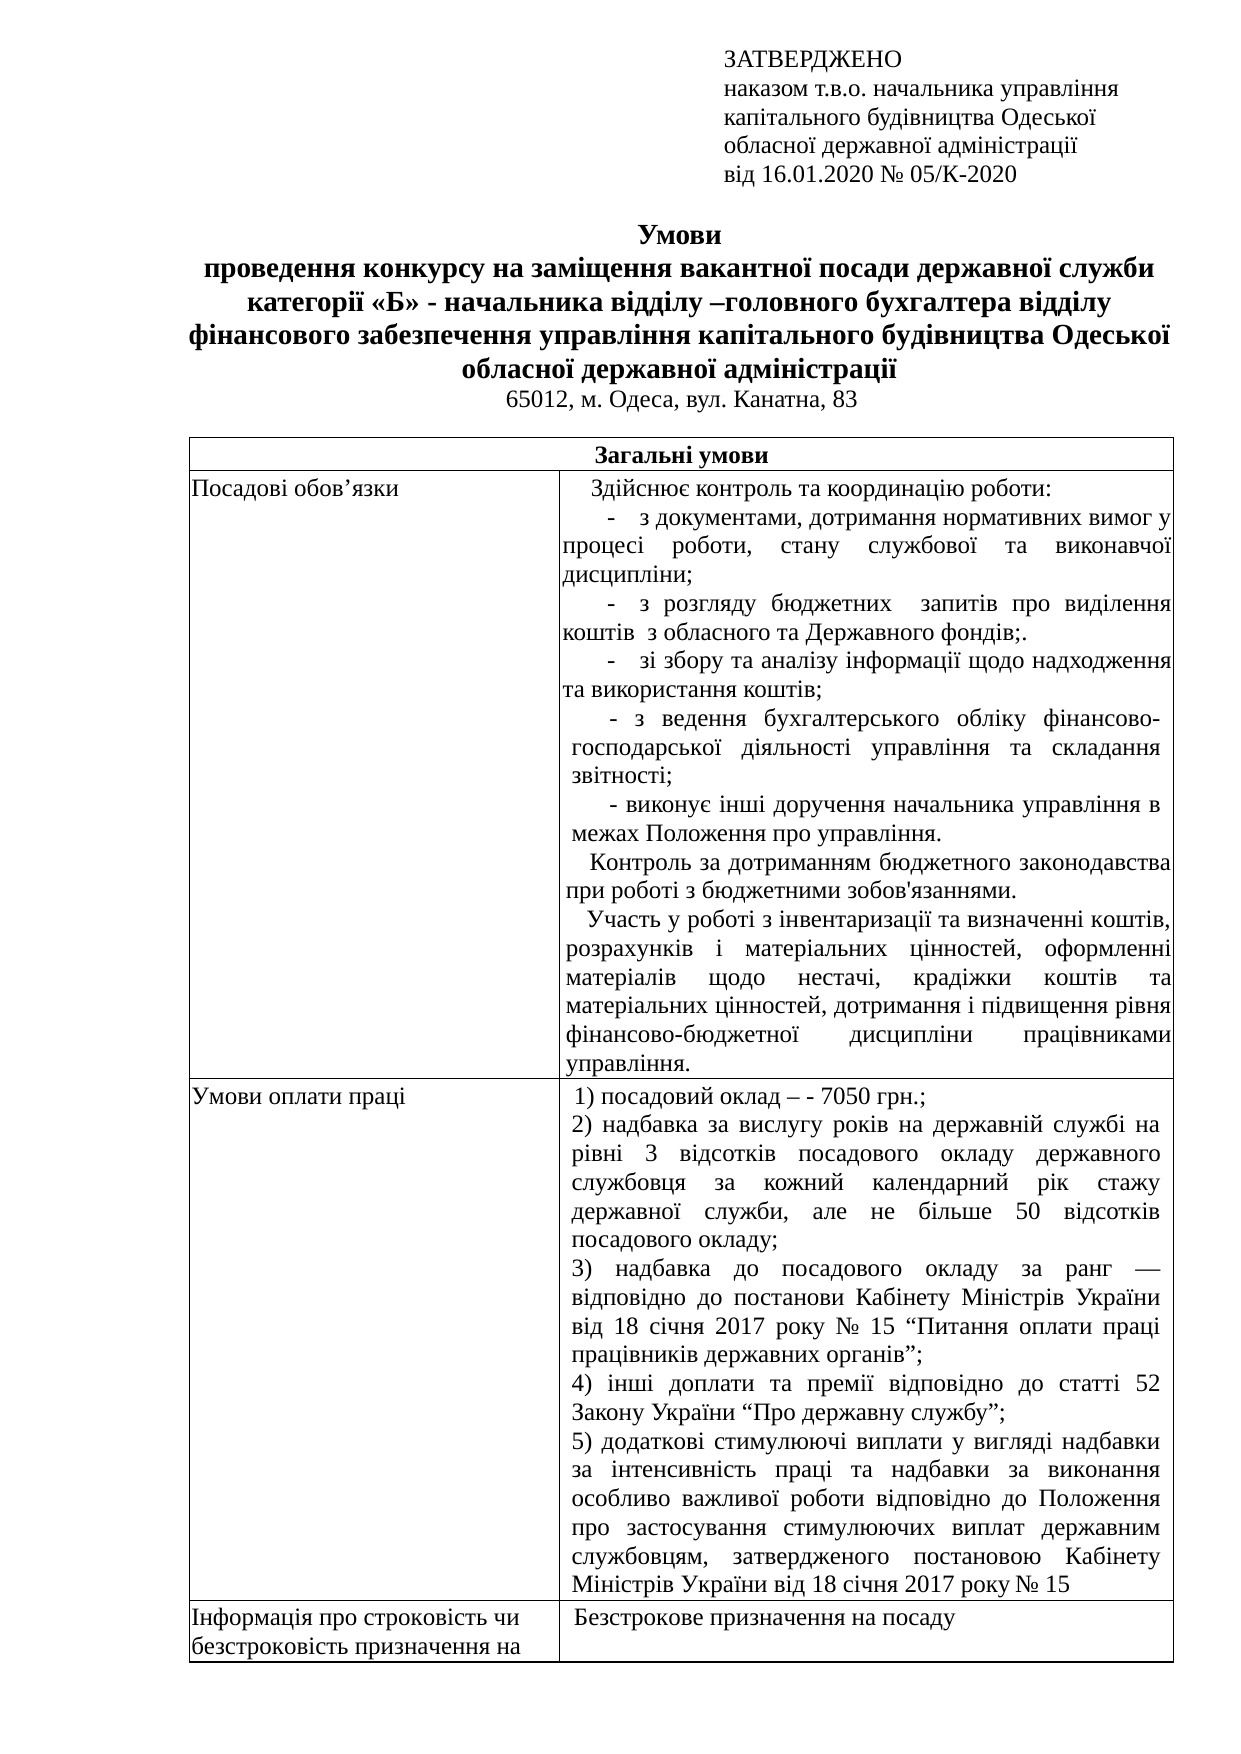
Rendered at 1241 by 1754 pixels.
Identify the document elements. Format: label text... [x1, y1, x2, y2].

text ЗАТВЕРДЖЕНО наказом т.в.о. начальника управління капітального будівництва Одеської обласної державної адміністрації від 16.01.2020 № 05/К-2020 [723, 44, 1181, 188]
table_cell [560, 1601, 1173, 1661]
table_cell Умови оплати праці [190, 1079, 559, 1600]
table_cell Здійснює контроль та координацію роботи: з документами, дотримання нормативних вимог у процесі роботи, стану службової та виконавчої дисципліни; з розгляду бюджетних запитів про виділення коштів з обласного та Державного фондів;. зі збору та аналізу інформації щодо надходження та використання коштів; - з ведення бухгалтерського обліку фінансово-господарської діяльності управління та складання звітності; - виконує інші доручення начальника управління в межах Положення про управління. Контроль за дотриманням бюджетного законодавства при роботі з бюджетними зобов'язаннями. Участь у роботі з інвентаризації та визначенні коштів, розрахунків і матеріальних цінностей, оформленні матеріалів щодо нестачі, крадіжки коштів та матеріальних цінностей, дотримання і підвищення рівня фінансово-бюджетної дисципліни працівниками управління. [560, 471, 1173, 1078]
table_cell Посадові обов’язки [190, 471, 559, 1078]
text Умови [177, 217, 1181, 250]
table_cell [190, 1601, 559, 1661]
table_cell 1) посадовий оклад – - 7050 грн.; 2) надбавка за вислугу років на державній службі на рівні 3 відсотків посадового окладу державного службовця за кожний календарний рік стажу державної служби, але не більше 50 відсотків посадового окладу; 3) надбавка до посадового окладу за ранг — відповідно до постанови Кабінету Міністрів України від 18 січня 2017 року № 15 “Питання оплати праці працівників державних органів”; 4) інші доплати та премії відповідно до статті 52 Закону України “Про державну службу”; 5) додаткові стимулюючі виплати у вигляді надбавки за інтенсивність праці та надбавки за виконання особливо важливої роботи відповідно до Положення про застосування стимулюючих виплат державним службовцям, затвердженого постановою Кабінету Міністрів України від 18 січня 2017 року № 15 [560, 1079, 1173, 1600]
text 65012, м. Одеса, вул. Канатна, 83 [182, 384, 1181, 413]
text проведення конкурсу на заміщення вакантної посади державної служби категорії «Б» - начальника відділу –головного бухгалтера відділу фінансового забезпечення управління капітального будівництва Одеської обласної державної адміністрації [177, 250, 1181, 384]
table_header Загальні умови [190, 438, 1173, 470]
